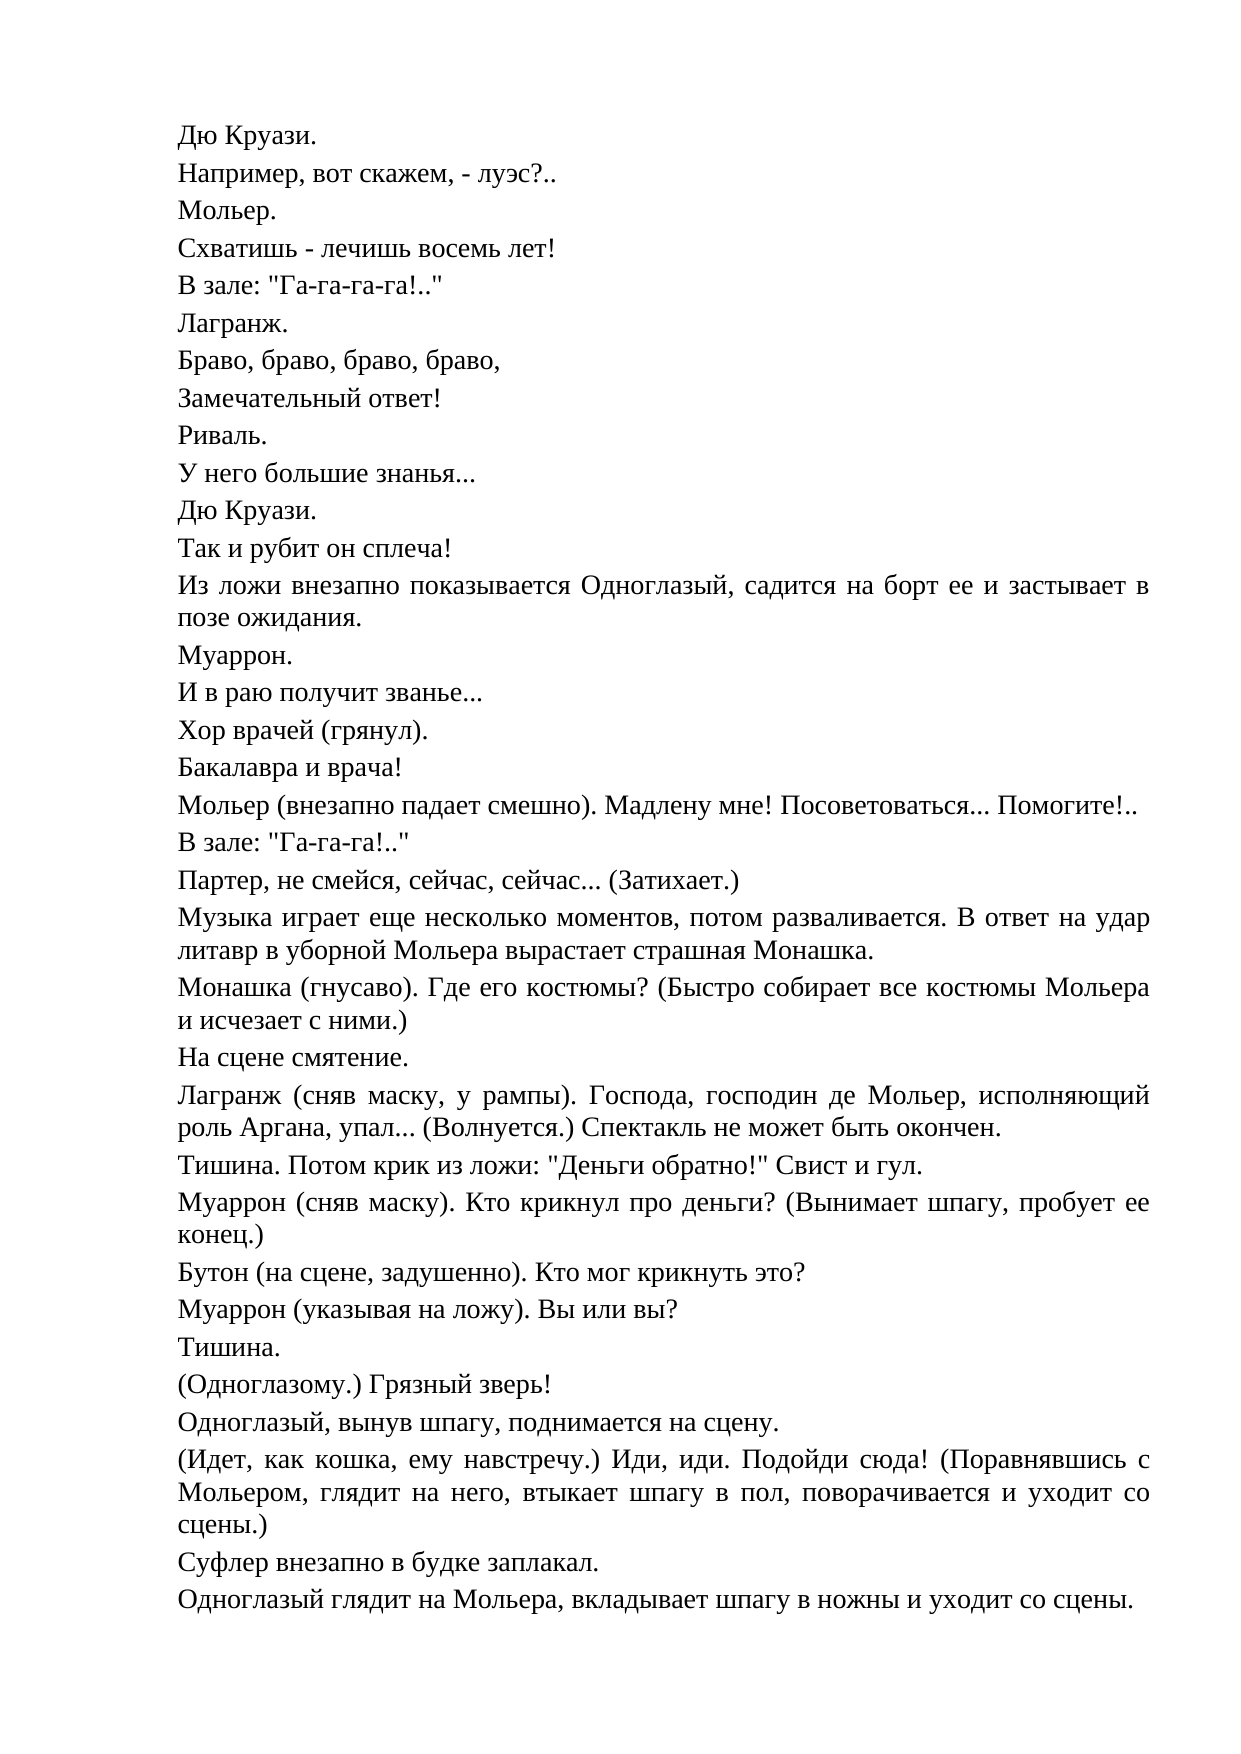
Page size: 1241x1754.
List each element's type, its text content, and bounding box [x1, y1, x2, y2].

text Муаррон (указывая на ложу). Вы или вы? [177, 1293, 1152, 1325]
text У него большие знанья... [177, 456, 1152, 488]
text И в раю получит званье... [177, 676, 1152, 708]
text (Идет, как кошка, ему навстречу.) Иди, иди. Подойди сюда! (Поравнявшись с Мольером, глядит на него, втыкает шпагу в пол, поворачивается и уходит со сцены.) [177, 1443, 1152, 1540]
text В зале: "Га-га-га!.." [177, 826, 1152, 858]
text Суфлер внезапно в будке заплакал. [177, 1545, 1152, 1577]
text Монашка (гнусаво). Где его костюмы? (Быстро собирает все костюмы Мольера и исчезает с ними.) [177, 970, 1152, 1035]
text (Одноглазому.) Грязный зверь! [177, 1368, 1152, 1400]
text Риваль. [177, 418, 1152, 451]
text Одноглазый глядит на Мольера, вкладывает шпагу в ножны и уходит со сцены. [177, 1582, 1152, 1615]
text Лагранж. [177, 306, 1152, 338]
text Дю Круази. [177, 493, 1152, 526]
text Тишина. [177, 1330, 1152, 1362]
text Например, вот скажем, - луэс?.. [177, 156, 1152, 188]
text Тишина. Потом крик из ложи: "Деньги обратно!" Свист и гул. [177, 1148, 1152, 1180]
text В зале: "Га-га-га-га!.." [177, 268, 1152, 301]
text Лагранж (сняв маску, у рампы). Господа, господин де Мольер, исполняющий роль Аргана, упал... (Волнуется.) Спектакль не может быть окончен. [177, 1078, 1152, 1143]
text Одноглазый, вынув шпагу, поднимается на сцену. [177, 1405, 1152, 1437]
text Бакалавра и врача! [177, 751, 1152, 783]
text На сцене смятение. [177, 1040, 1152, 1073]
text Замечательный ответ! [177, 381, 1152, 413]
text Муаррон (сняв маску). Кто крикнул про деньги? (Вынимает шпагу, пробует ее конец.) [177, 1185, 1152, 1250]
text Браво, браво, браво, браво, [177, 343, 1152, 376]
text Партер, не смейся, сейчас, сейчас... (Затихает.) [177, 863, 1152, 895]
text Мольер (внезапно падает смешно). Мадлену мне! Посоветоваться... Помогите!.. [177, 788, 1152, 820]
text Бутон (на сцене, задушенно). Кто мог крикнуть это? [177, 1255, 1152, 1287]
text Схватишь - лечишь восемь лет! [177, 231, 1152, 263]
text Хор врачей (грянул). [177, 713, 1152, 745]
text Муаррон. [177, 638, 1152, 670]
text Мольер. [177, 193, 1152, 226]
text Так и рубит он сплеча! [177, 531, 1152, 563]
text Из ложи внезапно показывается Одноглазый, садится на борт ее и застывает в позе ожидания. [177, 568, 1152, 633]
text Дю Круази. [177, 118, 1152, 151]
text Музыка играет еще несколько моментов, потом разваливается. В ответ на удар литавр в уборной Мольера вырастает страшная Монашка. [177, 901, 1152, 965]
